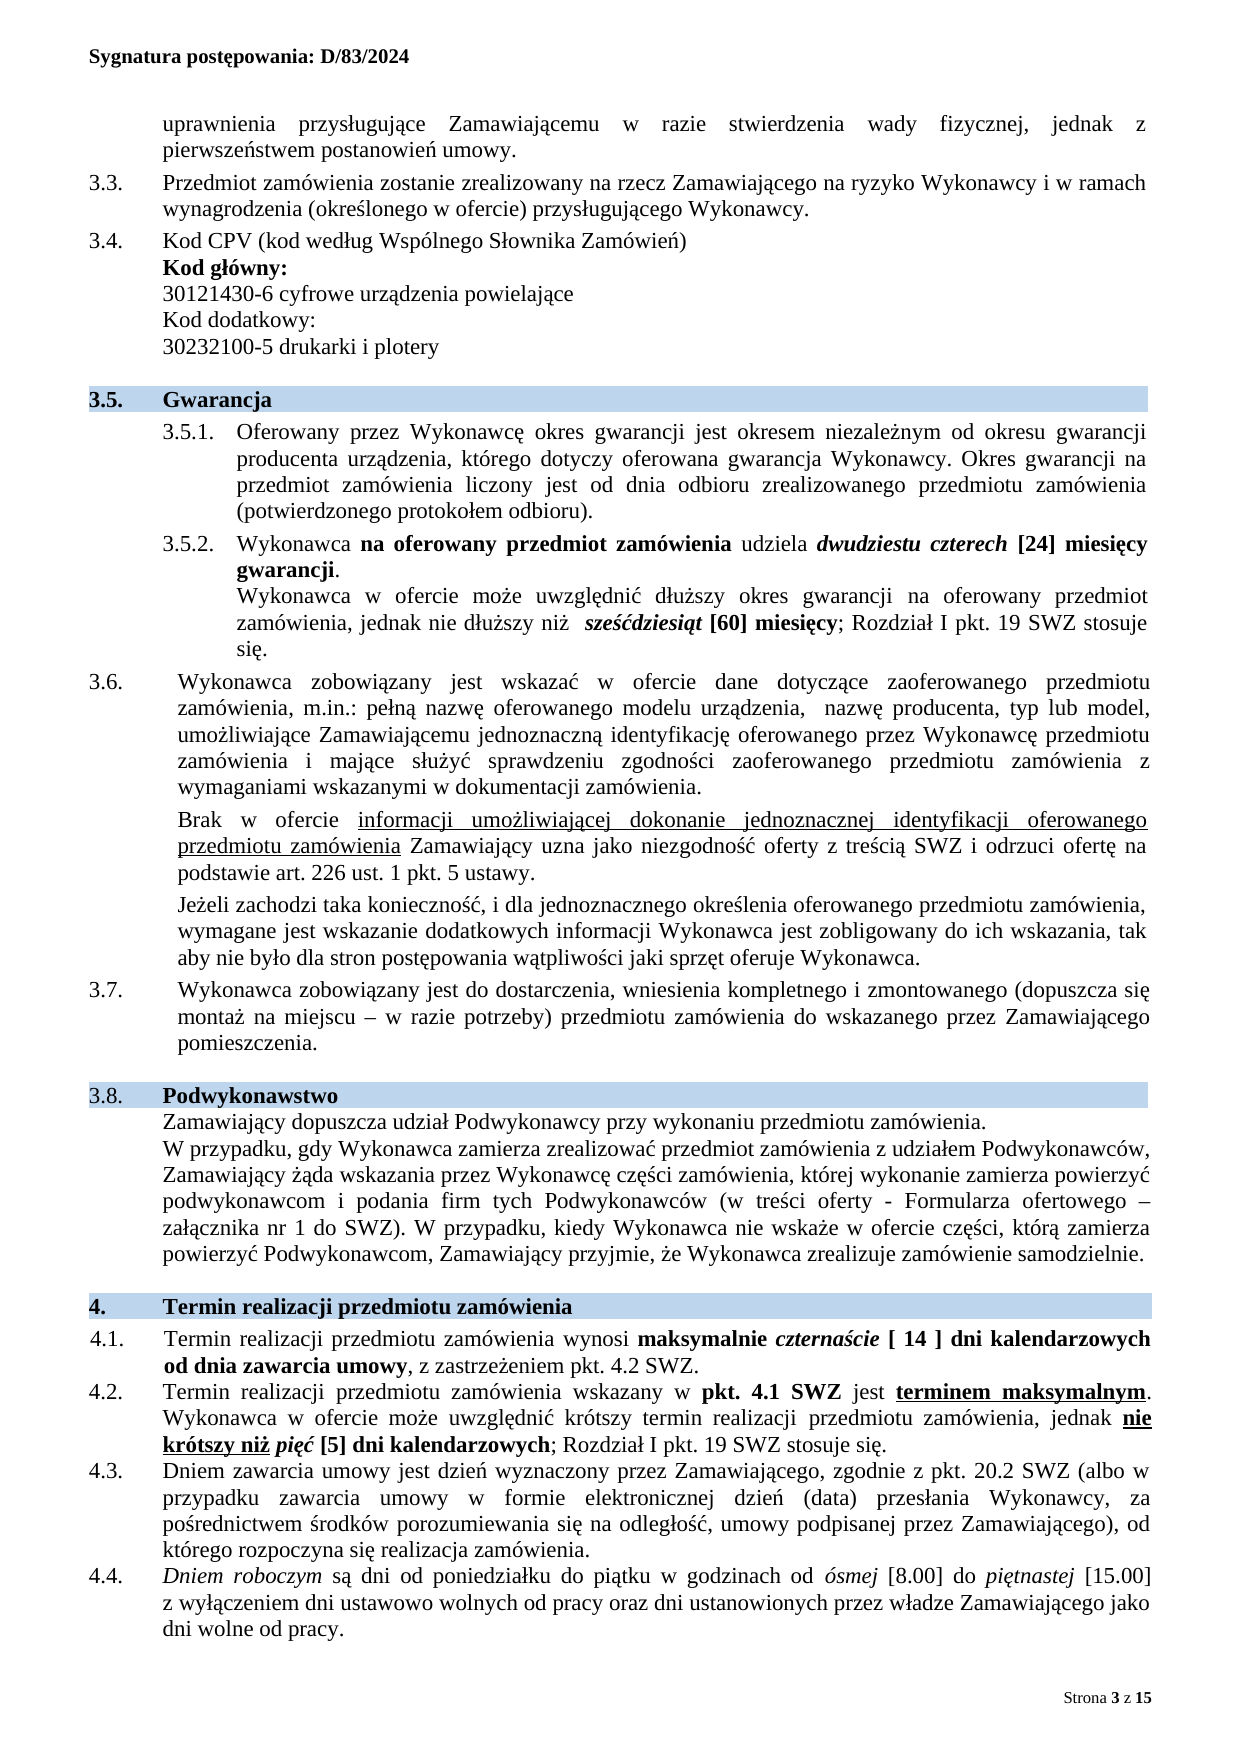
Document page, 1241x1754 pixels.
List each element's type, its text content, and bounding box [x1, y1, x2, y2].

list 30232100-5 drukarki i plotery [162, 333, 1148, 359]
list Kod CPV (kod według Wspólnego Słownika Zamówień) [89, 227, 1148, 254]
text Zamawiający dopuszcza udział Podwykonawcy przy wykonaniu przedmiotu zamówienia. [162, 1108, 1152, 1135]
text Wykonawca w ofercie może uwzględnić dłuższy okres gwarancji na oferowany przedmiot zamówienia, jednak nie dłuższy niż sześćdziesiąt [60] miesięcy; Rozdział I pkt. 19 SWZ stosuje się. [236, 583, 1148, 662]
list Gwarancja [89, 386, 1148, 412]
list Przedmiot zamówienia zostanie zrealizowany na rzecz Zamawiającego na ryzyko Wykonawcy i w ramach wynagrodzenia (określonego w ofercie) przysługującego Wykonawcy. [89, 168, 1148, 221]
list Dniem zawarcia umowy jest dzień wyznaczony przez Zamawiającego, zgodnie z pkt. 20.2 SWZ (albo w przypadku zawarcia umowy w formie elektronicznej dzień (data) przesłania Wykonawcy, za pośrednictwem środków porozumiewania się na odległość, umowy podpisanej przez Zamawiającego), od którego rozpoczyna się realizacja zamówienia. [89, 1457, 1152, 1563]
list Wykonawca zobowiązany jest wskazać w ofercie dane dotyczące zaoferowanego przedmiotu zamówienia, m.in.: pełną nazwę oferowanego modelu urządzenia, nazwę producenta, typ lub model, umożliwiające Zamawiającemu jednoznaczną identyfikację oferowanego przez Wykonawcę przedmiotu zamówienia i mające służyć sprawdzeniu zgodności zaoferowanego przedmiotu zamówienia z wymaganiami wskazanymi w dokumentacji zamówienia. [89, 668, 1152, 800]
text W przypadku, gdy Wykonawca zamierza zrealizować przedmiot zamówienia z udziałem Podwykonawców, Zamawiający żąda wskazania przez Wykonawcę części zamówienia, której wykonanie zamierza powierzyć podwykonawcom i podania firm tych Podwykonawców (w treści oferty - Formularza ofertowego – załącznika nr 1 do SWZ). W przypadku, kiedy Wykonawca nie wskaże w ofercie części, którą zamierza powierzyć Podwykonawcom, Zamawiający przyjmie, że Wykonawca zrealizuje zamówienie samodzielnie. [162, 1135, 1152, 1266]
list Wykonawca zobowiązany jest do dostarczenia, wniesienia kompletnego i zmontowanego (dopuszcza się montaż na miejscu – w razie potrzeby) przedmiotu zamówienia do wskazanego przez Zamawiającego pomieszczenia. [89, 977, 1152, 1056]
list Termin realizacji przedmiotu zamówienia wynosi maksymalnie czternaście [ 14 ] dni kalendarzowych od dnia zawarcia umowy, z zastrzeżeniem pkt. 4.2 SWZ. [90, 1325, 1152, 1378]
list Kod dodatkowy: [162, 307, 1148, 333]
list Termin realizacji przedmiotu zamówienia wskazany w pkt. 4.1 SWZ jest terminem maksymalnym. Wykonawca w ofercie może uwzględnić krótszy termin realizacji przedmiotu zamówienia, jednak nie krótszy niż pięć [5] dni kalendarzowych; Rozdział I pkt. 19 SWZ stosuje się. [89, 1378, 1152, 1457]
list Podwykonawstwo [89, 1082, 1148, 1108]
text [162, 109, 1148, 162]
text Kod główny: [162, 254, 1148, 280]
list Dniem roboczym są dni od poniedziałku do piątku w godzinach od ósmej [8.00] do piętnastej [15.00] z wyłączeniem dni ustawowo wolnych od pracy oraz dni ustanowionych przez władze Zamawiającego jako dni wolne od pracy. [89, 1563, 1152, 1642]
list Termin realizacji przedmiotu zamówienia [89, 1293, 1152, 1319]
list Oferowany przez Wykonawcę okres gwarancji jest okresem niezależnym od okresu gwarancji producenta urządzenia, którego dotyczy oferowana gwarancja Wykonawcy. Okres gwarancji na przedmiot zamówienia liczony jest od dnia odbioru zrealizowanego przedmiotu zamówienia (potwierdzonego protokołem odbioru). [162, 418, 1148, 524]
text Jeżeli zachodzi taka konieczność, i dla jednoznacznego określenia oferowanego przedmiotu zamówienia, wymagane jest wskazanie dodatkowych informacji Wykonawca jest zobligowany do ich wskazania, tak aby nie było dla stron postępowania wątpliwości jaki sprzęt oferuje Wykonawca. [177, 891, 1148, 970]
list 30121430-6 cyfrowe urządzenia powielające [162, 280, 1148, 307]
text Brak w ofercie informacji umożliwiającej dokonanie jednoznacznej identyfikacji oferowanego przedmiotu zamówienia Zamawiający uzna jako niezgodność oferty z treścią SWZ i odrzuci ofertę na podstawie art. 226 ust. 1 pkt. 5 ustawy. [177, 806, 1148, 885]
list Wykonawca na oferowany przedmiot zamówienia udziela dwudziestu czterech [24] miesięcy gwarancji. [162, 530, 1148, 583]
